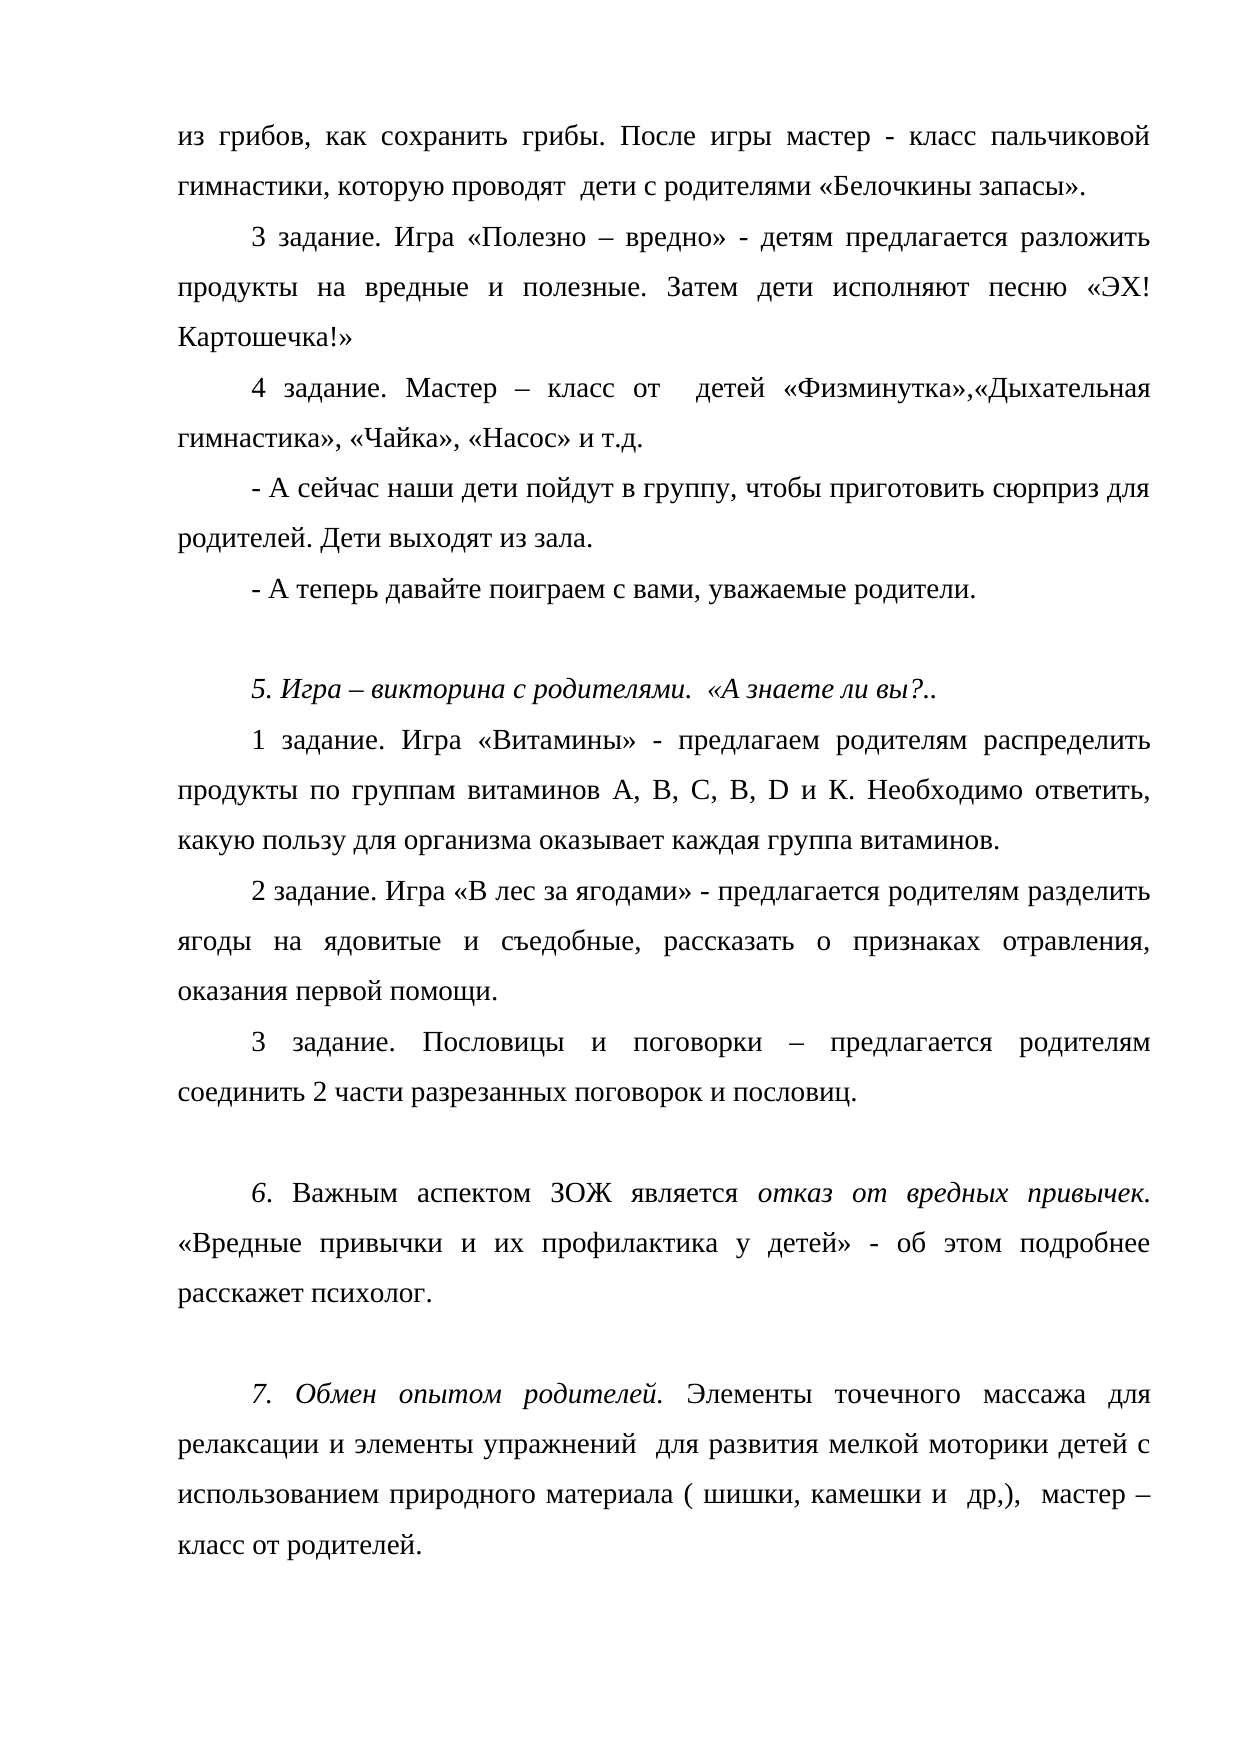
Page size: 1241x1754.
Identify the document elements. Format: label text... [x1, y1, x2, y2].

text 1 задание. Игра «Витамины» - предлагаем родителям распределить продукты по группам витаминов А, В, С, В, D и К. Необходимо ответить, какую пользу для организма оказывает каждая группа витаминов. [177, 722, 1152, 856]
text 3 задание. Игра «Полезно – вредно» - детям предлагается разложить продукты на вредные и полезные. Затем дети исполняют песню «ЭХ! Картошечка!» [177, 219, 1152, 353]
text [177, 118, 1152, 202]
text 2 задание. Игра «В лес за ягодами» - предлагается родителям разделить ягоды на ядовитые и съедобные, рассказать о признаках отравления, оказания первой помощи. [177, 873, 1152, 1007]
text 5. Игра – викторина с родителями. «А знаете ли вы?.. [177, 672, 1152, 705]
text 7. Обмен опытом родителей. Элементы точечного массажа для релаксации и элементы упражнений для развития мелкой моторики детей с использованием природного материала ( шишки, камешки и др,), мастер – класс от родителей. [177, 1376, 1152, 1560]
text 6. Важным аспектом ЗОЖ является отказ от вредных привычек. «Вредные привычки и их профилактика у детей» - об этом подробнее расскажет психолог. [177, 1175, 1152, 1309]
text - А теперь давайте поиграем с вами, уважаемые родители. [177, 571, 1152, 604]
text 4 задание. Мастер – класс от детей «Физминутка»,«Дыхательная гимнастика», «Чайка», «Насос» и т.д. [177, 370, 1152, 453]
text 3 задание. Пословицы и поговорки – предлагается родителям соединить 2 части разрезанных поговорок и пословиц. [177, 1024, 1152, 1108]
text - А сейчас наши дети пойдут в группу, чтобы приготовить сюрприз для родителей. Дети выходят из зала. [177, 470, 1152, 554]
